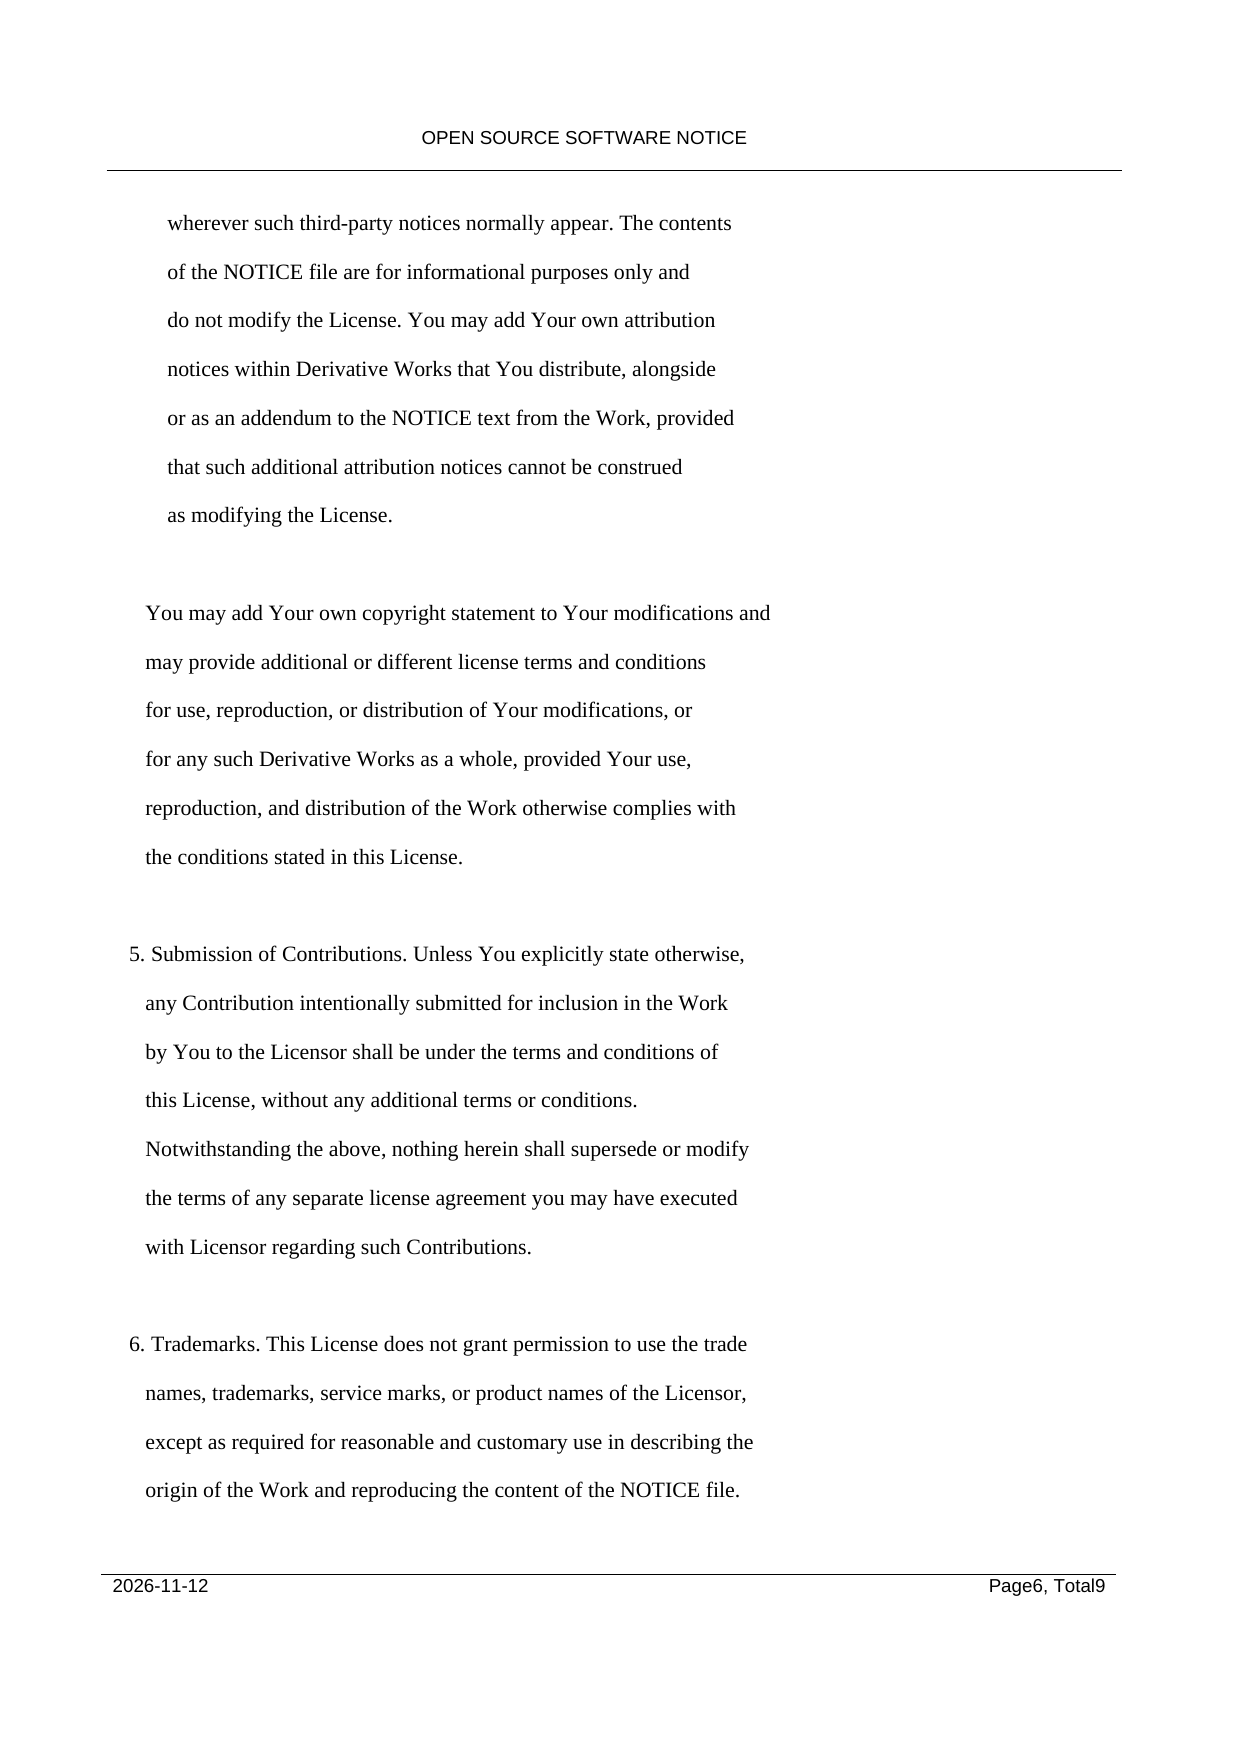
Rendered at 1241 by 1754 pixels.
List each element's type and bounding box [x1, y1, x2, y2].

text [112, 206, 1128, 1506]
